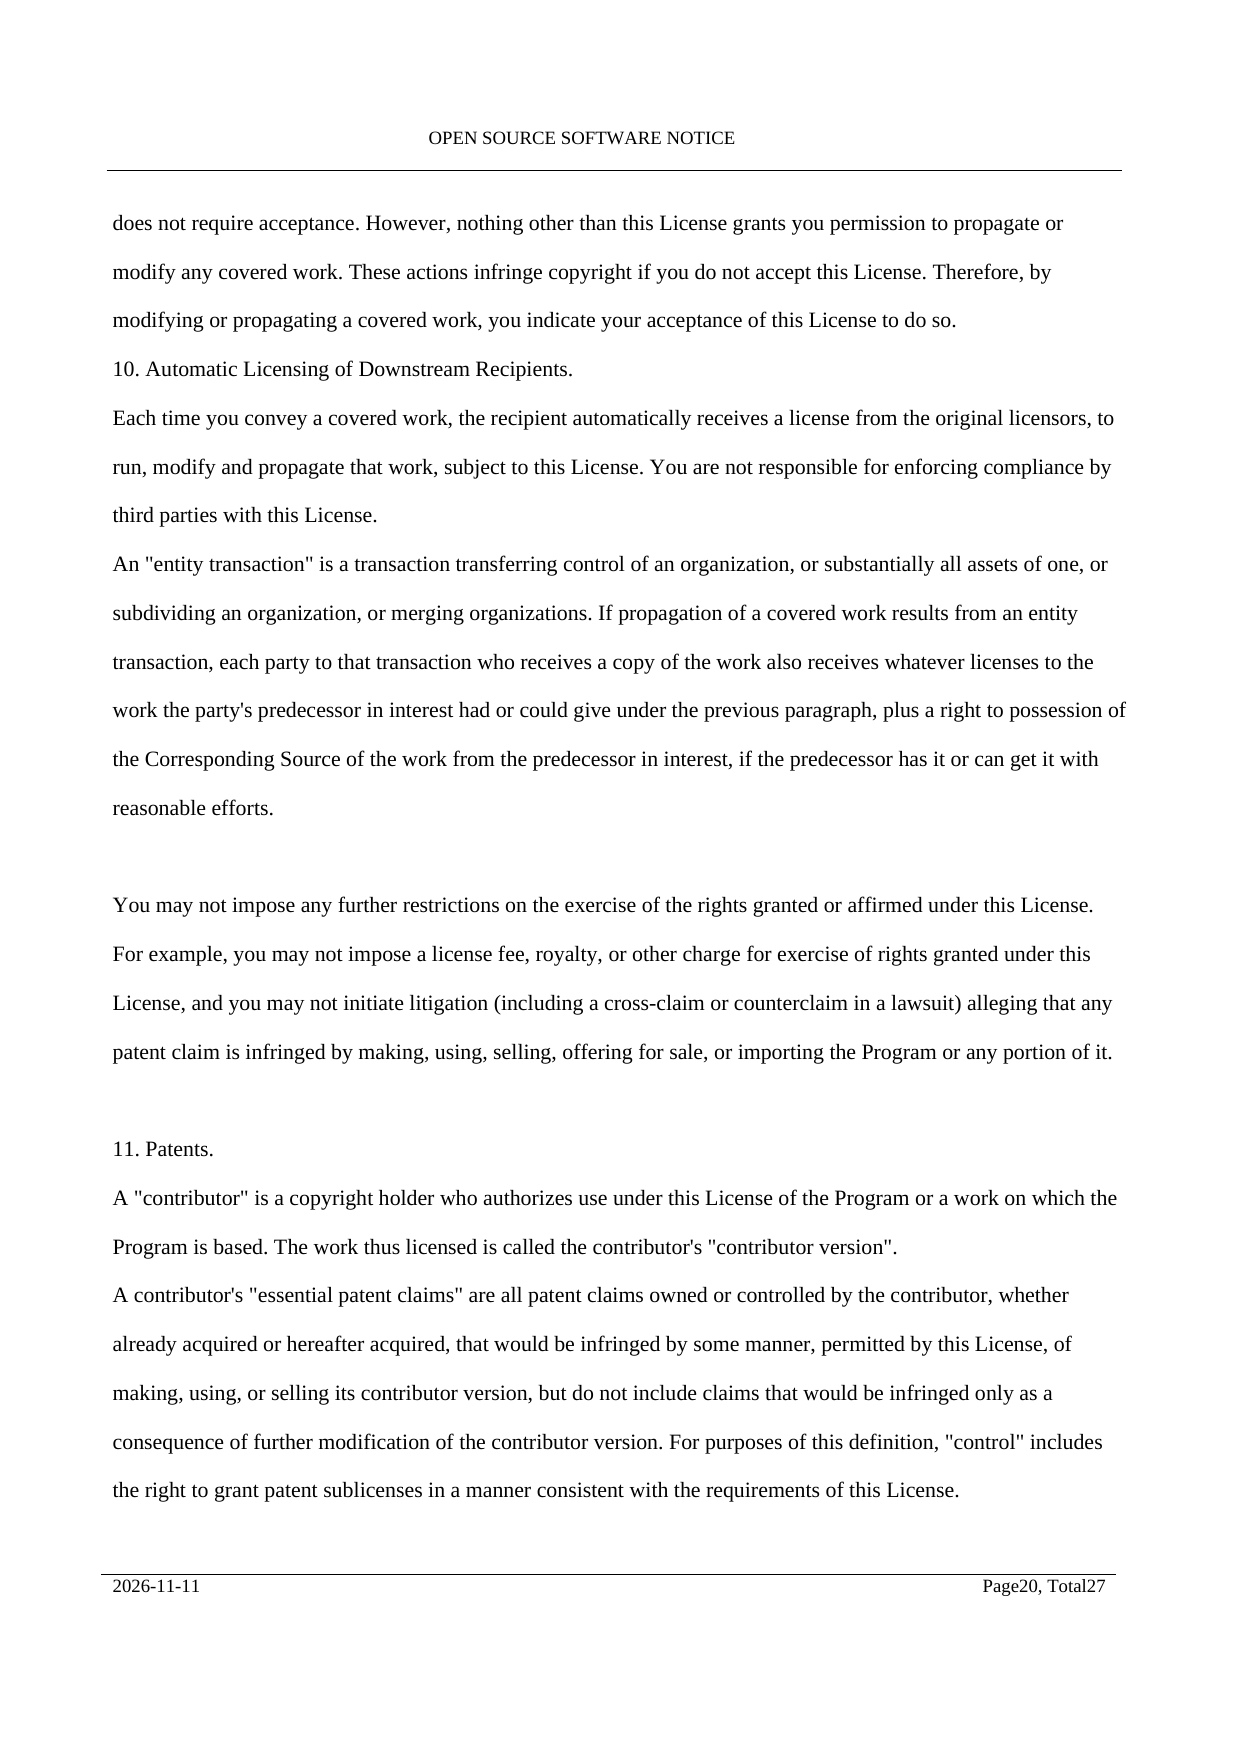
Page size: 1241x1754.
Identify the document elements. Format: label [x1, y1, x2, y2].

text [112, 206, 1128, 1506]
